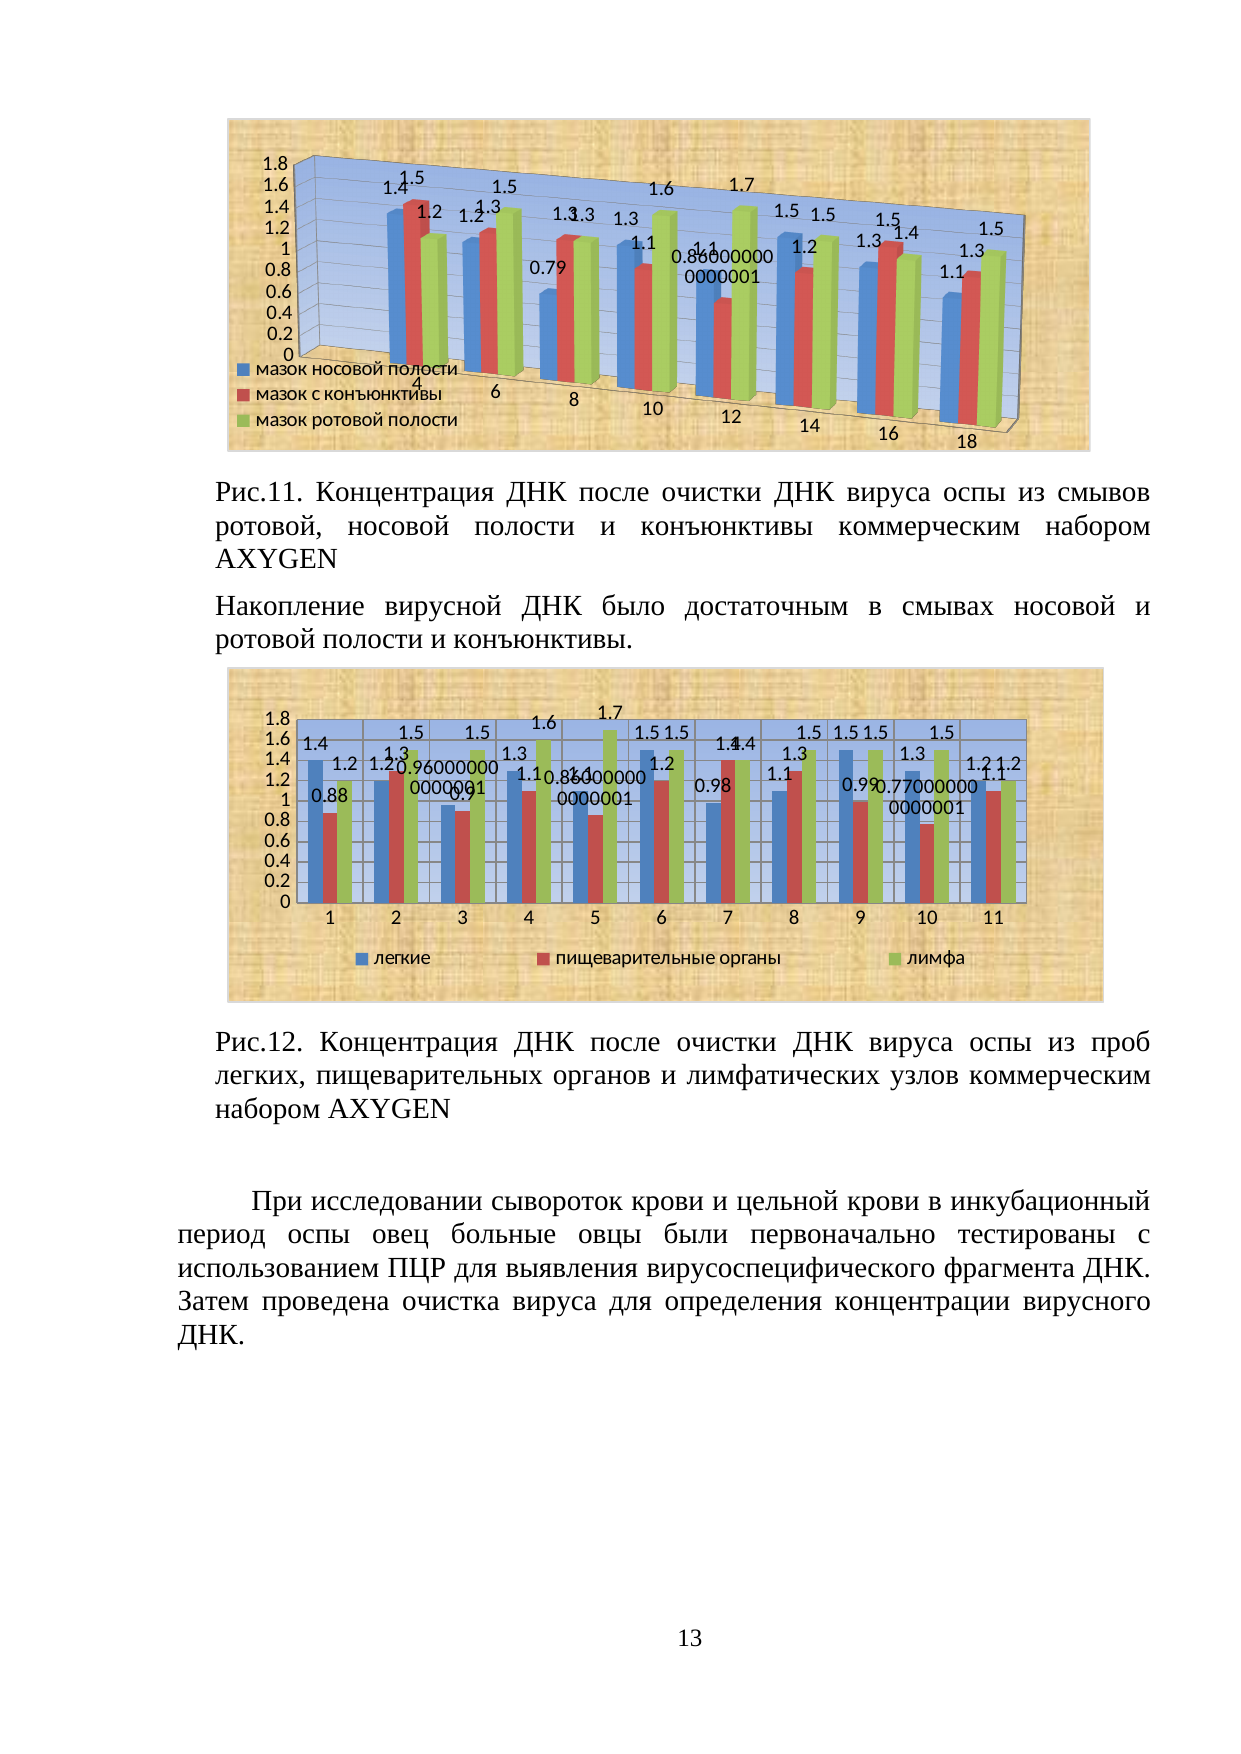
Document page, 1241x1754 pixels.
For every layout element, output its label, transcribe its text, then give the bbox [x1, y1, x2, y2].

text Рис.11. Концентрация ДНК после очистки ДНК вируса оспы из смывов ротовой, носовой полости и конъюнктивы коммерческим набором AXYGEN [215, 474, 1152, 575]
text При исследовании сывороток крови и цельной крови в инкубационный период оспы овец больные овцы были первоначально тестированы с использованием ПЦР для выявления вирусоспецифического фрагмента ДНК. Затем проведена очистка вируса для определения концентрации вирусного ДНК. [177, 1183, 1152, 1351]
picture [229, 669, 1103, 1001]
text Накопление вирусной ДНК было достаточным в смывах носовой и ротовой полости и конъюнктивы. [215, 588, 1152, 655]
picture [229, 120, 1089, 450]
text Рис.12. Концентрация ДНК после очистки ДНК вируса оспы из проб легких, пищеварительных органов и лимфатических узлов коммерческим набором AXYGEN [215, 1024, 1152, 1124]
